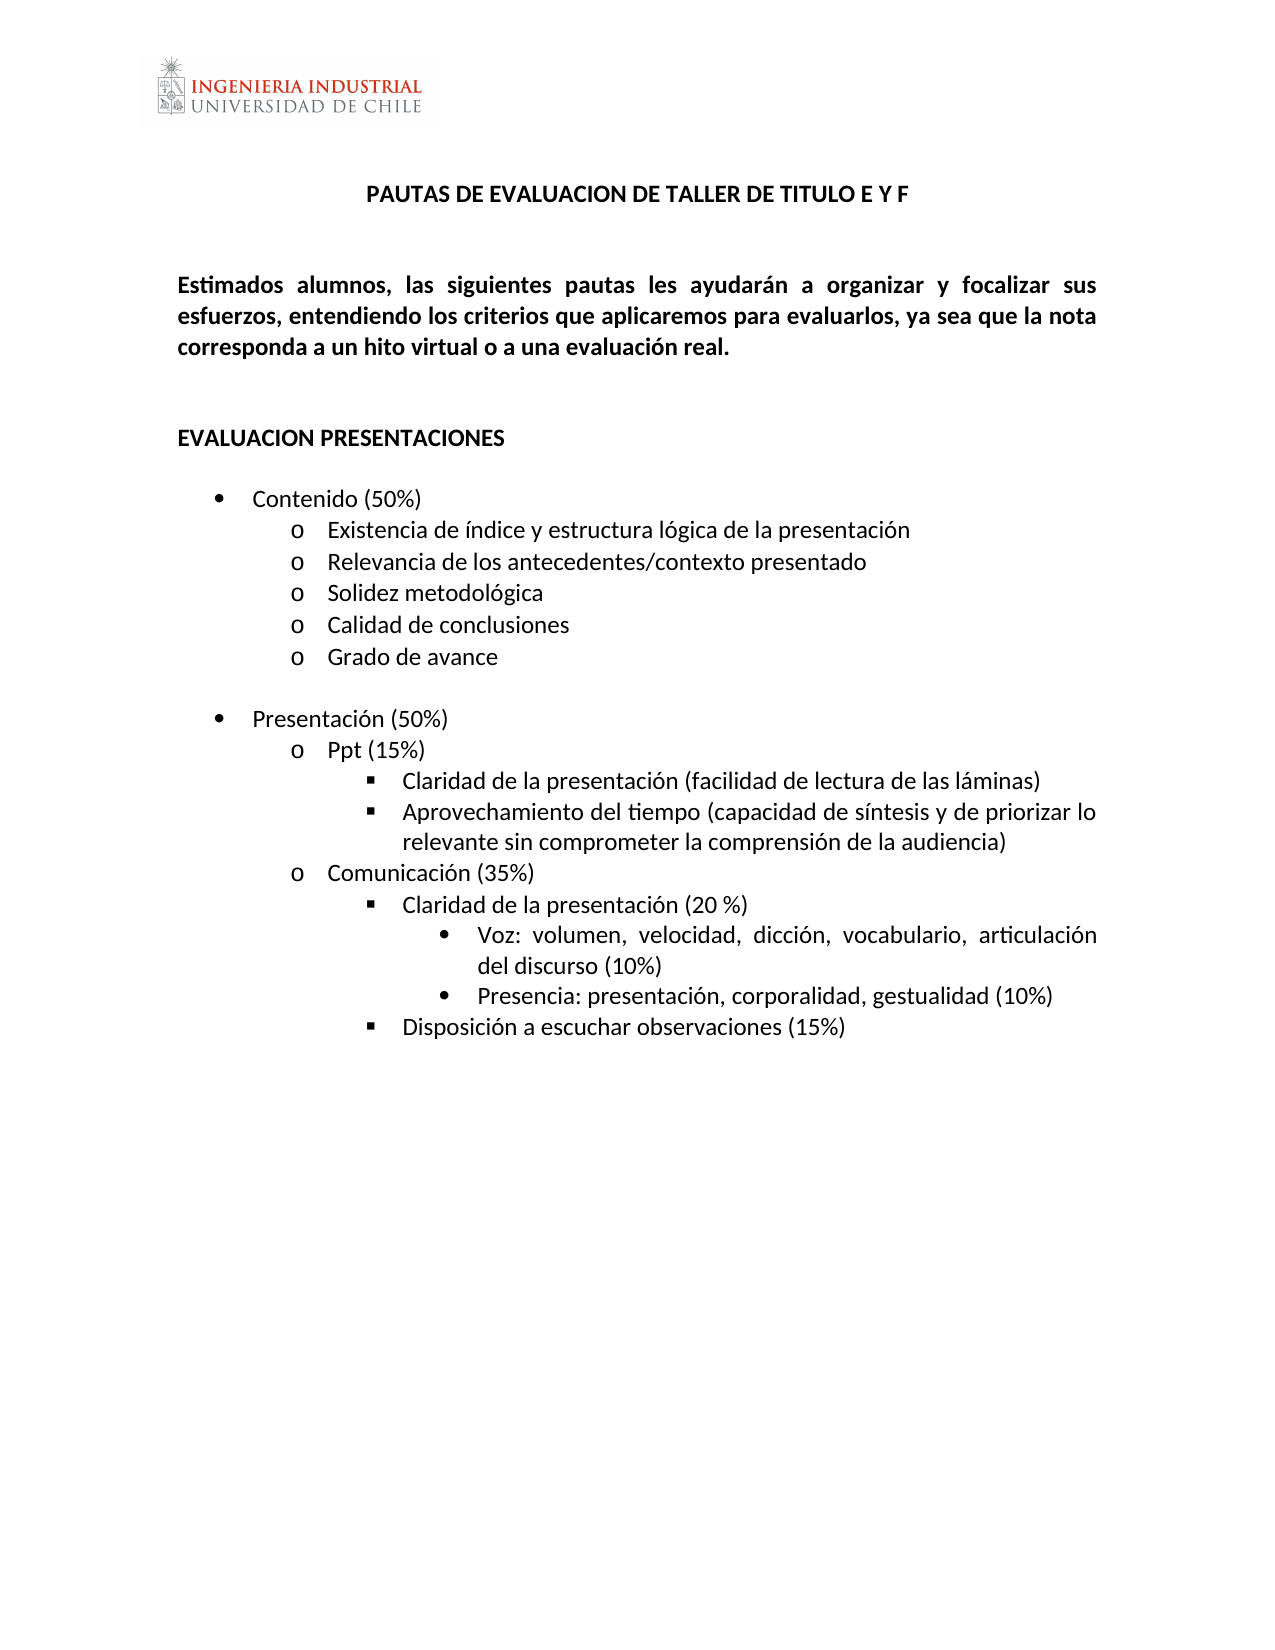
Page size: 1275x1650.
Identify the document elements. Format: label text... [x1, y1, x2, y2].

list Comunicación (35%) [290, 857, 1098, 889]
list Claridad de la presentación (20 %) [365, 889, 1098, 919]
list Presentación (50%) [215, 703, 1098, 734]
list Ppt (15%) [290, 734, 1098, 766]
list Contenido (50%) [215, 483, 1098, 514]
text EVALUACION PRESENTACIONES [177, 422, 1098, 453]
list Claridad de la presentación (facilidad de lectura de las láminas) [365, 766, 1098, 796]
list Calidad de conclusiones [290, 609, 1098, 641]
list Solidez metodológica [290, 577, 1098, 609]
list Disposición a escuchar observaciones (15%) [365, 1011, 1098, 1041]
text Estimados alumnos, las siguientes pautas les ayudarán a organizar y focalizar sus esfuerzos, entendiendo los criterios que aplicaremos para evaluarlos, ya sea que la nota corresponda a un hito virtual o a una evaluación real. [177, 270, 1098, 361]
list Presencia: presentación, corporalidad, gestualidad (10%) [440, 980, 1098, 1011]
list Relevancia de los antecedentes/contexto presentado [290, 546, 1098, 577]
text PAUTAS DE EVALUACION DE TALLER DE TITULO E Y F [177, 178, 1098, 209]
list Voz: volumen, velocidad, dicción, vocabulario, articulación del discurso (10%) [440, 919, 1098, 980]
list Aprovechamiento del tiempo (capacidad de síntesis y de priorizar lo relevante sin comprometer la comprensión de la audiencia) [365, 796, 1098, 857]
list Existencia de índice y estructura lógica de la presentación [290, 514, 1098, 546]
list Grado de avance [290, 641, 1098, 673]
picture [139, 56, 440, 132]
